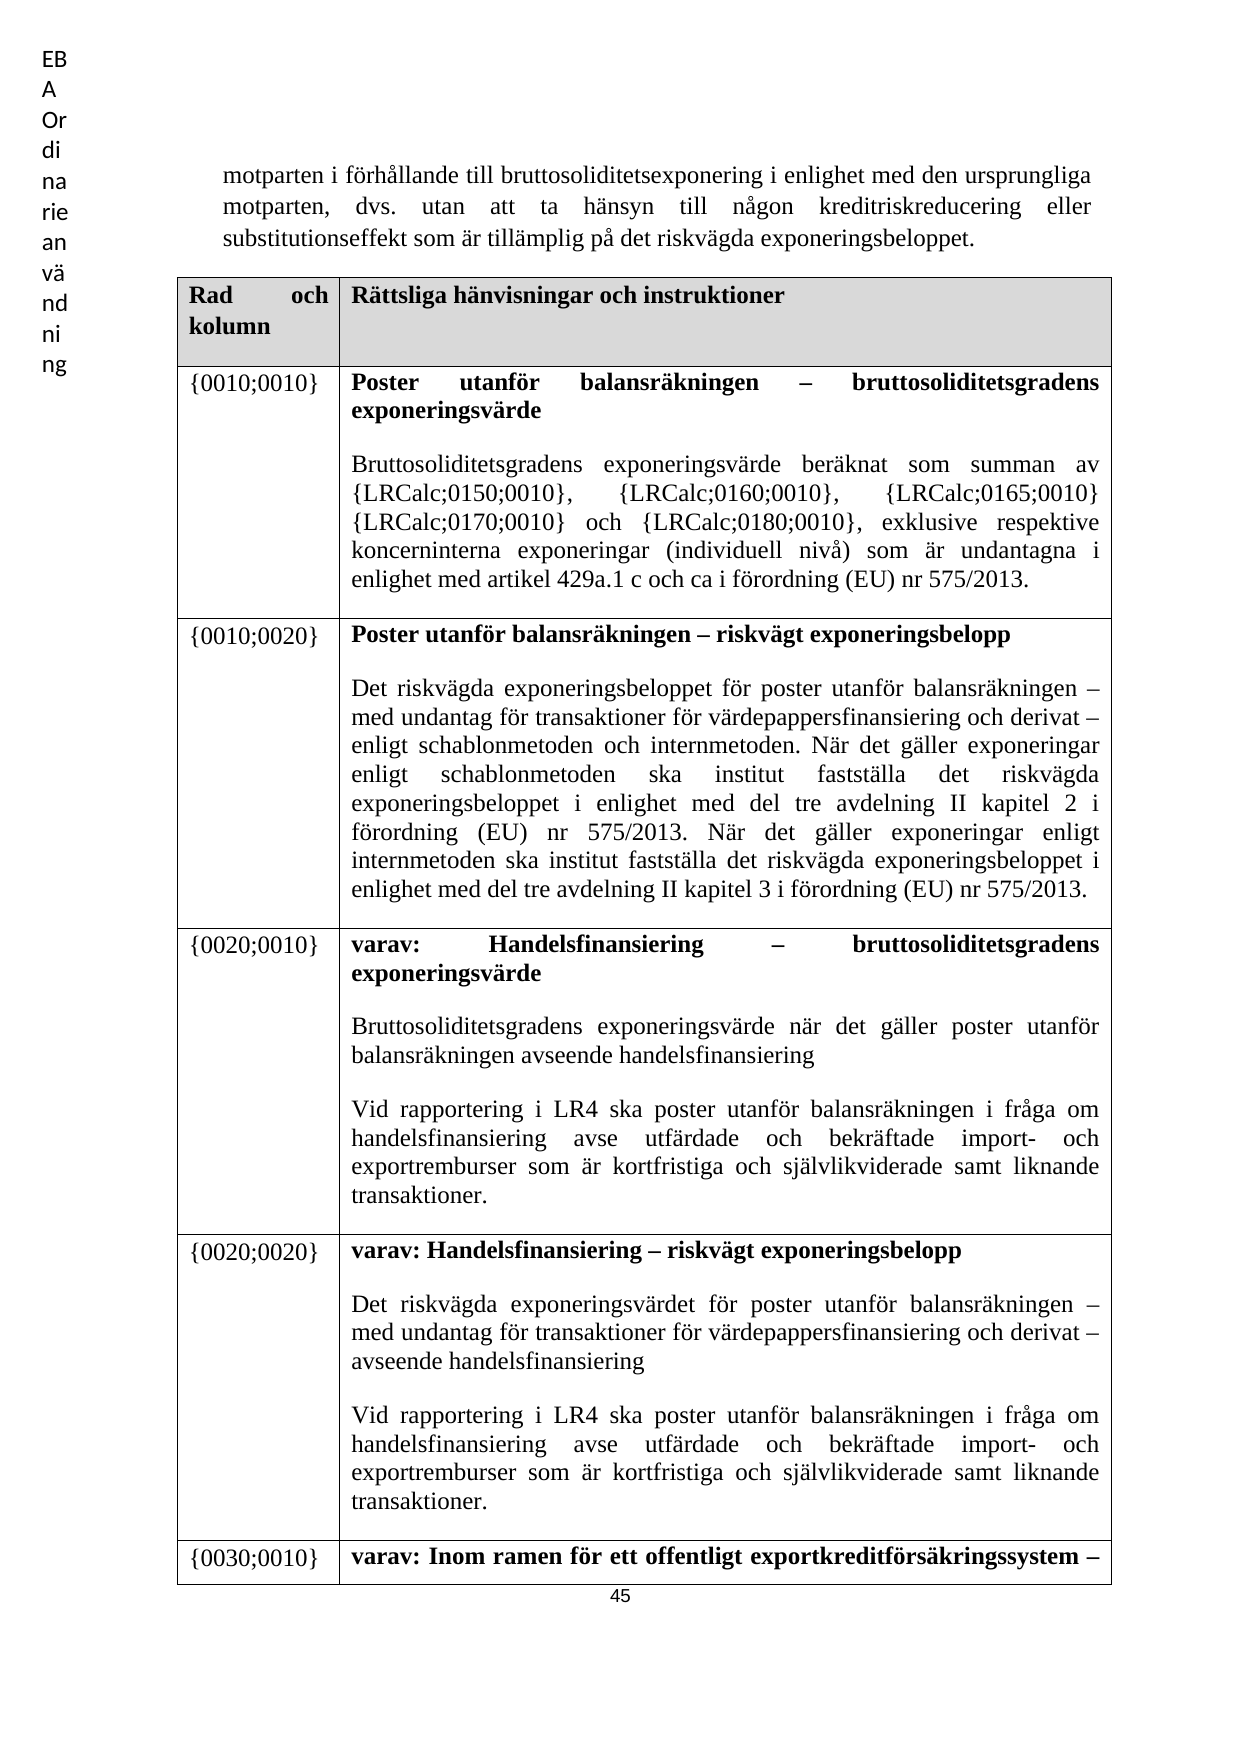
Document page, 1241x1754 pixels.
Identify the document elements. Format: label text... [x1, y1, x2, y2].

table_cell {0020;0010} [178, 929, 339, 1234]
table_cell Poster utanför balansräkningen – riskvägt exponeringsbelopp Det riskvägda exponeringsbeloppet för poster utanför balansräkningen – med undantag för transaktioner för värdepappersfinansiering och derivat – enligt schablonmetoden och internmetoden. När det gäller exponeringar enligt schablonmetoden ska institut fastställa det riskvägda exponeringsbeloppet i enlighet med del tre avdelning II kapitel 2 i förordning (EU) nr 575/2013. När det gäller exponeringar enligt internmetoden ska institut fastställa det riskvägda exponeringsbeloppet i enlighet med del tre avdelning II kapitel 3 i förordning (EU) nr 575/2013. [340, 619, 1111, 928]
table_cell {0030;0010} [178, 1541, 339, 1584]
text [185, 158, 1092, 252]
table_cell Poster utanför balansräkningen – bruttosoliditetsgradens exponeringsvärde Bruttosoliditetsgradens exponeringsvärde beräknat som summan av {LRCalc;0150;0010}, {LRCalc;0160;0010}, {LRCalc;0165;0010} {LRCalc;0170;0010} och {LRCalc;0180;0010}, exklusive respektive koncerninterna exponeringar (individuell nivå) som är undantagna i enlighet med artikel 429a.1 c och ca i förordning (EU) nr 575/2013. [340, 367, 1111, 618]
table_header Rättsliga hänvisningar och instruktioner [340, 278, 1111, 366]
table_cell varav: Handelsfinansiering – riskvägt exponeringsbelopp Det riskvägda exponeringsvärdet för poster utanför balansräkningen – med undantag för transaktioner för värdepappersfinansiering och derivat – avseende handelsfinansiering Vid rapportering i LR4 ska poster utanför balansräkningen i fråga om handelsfinansiering avse utfärdade och bekräftade import- och exportremburser som är kortfristiga och självlikviderade samt liknande transaktioner. [340, 1235, 1111, 1540]
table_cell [340, 1541, 1111, 1584]
table_cell {0010;0020} [178, 619, 339, 928]
table_header Rad och kolumn [178, 278, 339, 366]
table_cell {0020;0020} [178, 1235, 339, 1540]
table_cell {0010;0010} [178, 367, 339, 618]
table_cell varav: Handelsfinansiering – bruttosoliditetsgradens exponeringsvärde Bruttosoliditetsgradens exponeringsvärde när det gäller poster utanför balansräkningen avseende handelsfinansiering Vid rapportering i LR4 ska poster utanför balansräkningen i fråga om handelsfinansiering avse utfärdade och bekräftade import- och exportremburser som är kortfristiga och självlikviderade samt liknande transaktioner. [340, 929, 1111, 1234]
